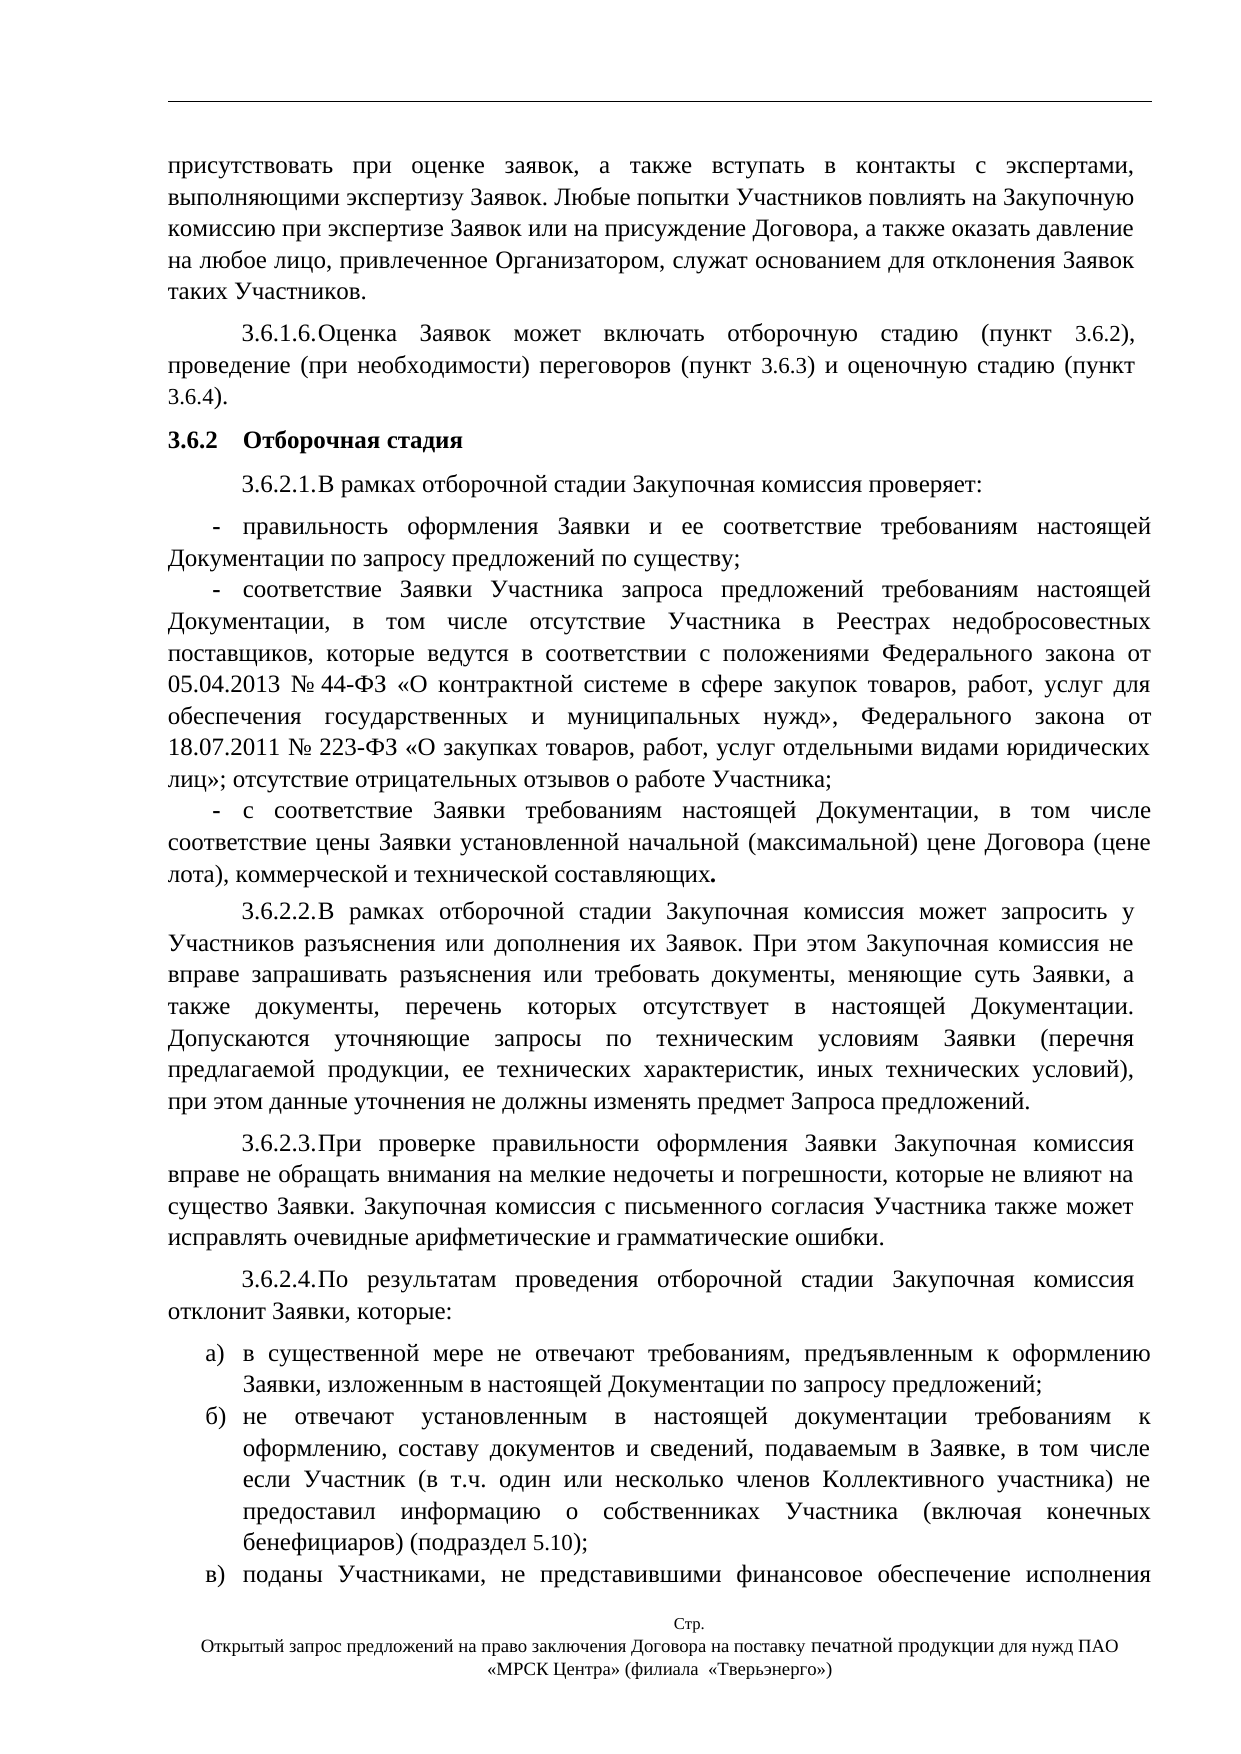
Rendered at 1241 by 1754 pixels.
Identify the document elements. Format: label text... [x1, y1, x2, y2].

subtitle Отборочная стадия [168, 425, 1152, 454]
list При проверке правильности оформления Заявки Закупочная комиссия вправе не обращать внимания на мелкие недочеты и погрешности, которые не влияют на существо Заявки. Закупочная комиссия с письменного согласия Участника также может исправлять очевидные арифметические и грамматические ошибки. [168, 1128, 1135, 1251]
list Оценка Заявок может включать отборочную стадию (пункт 3.6.2), проведение (при необходимости) переговоров (пункт 3.6.3) и оценочную стадию (пункт 3.6.4). [168, 318, 1135, 410]
list В рамках отборочной стадии Закупочная комиссия может запросить у Участников разъяснения или дополнения их Заявок. При этом Закупочная комиссия не вправе запрашивать разъяснения или требовать документы, меняющие суть Заявки, а также документы, перечень которых отсутствует в настоящей Документации. Допускаются уточняющие запросы по техническим условиям Заявки (перечня предлагаемой продукции, ее технических характеристик, иных технических условий), при этом данные уточнения не должны изменять предмет Запроса предложений. [168, 896, 1135, 1114]
list соответствие Заявки Участника запроса предложений требованиям настоящей Документации, в том числе отсутствие Участника в Реестрах недобросовестных поставщиков, которые ведутся в соответствии с положениями Федерального закона от 05.04.2013 № 44-ФЗ «О контрактной системе в сфере закупок товаров, работ, услуг для обеспечения государственных и муниципальных нужд», Федерального закона от 18.07.2011 № 223-ФЗ «О закупках товаров, работ, услуг отдельными видами юридических лиц»; отсутствие отрицательных отзывов о работе Участника; [168, 574, 1152, 793]
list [205, 1559, 1152, 1588]
list По результатам проведения отборочной стадии Закупочная комиссия отклонит Заявки, которые: [168, 1264, 1135, 1325]
list правильность оформления Заявки и ее соответствие требованиям настоящей Документации по запросу предложений по существу; [168, 511, 1152, 572]
list в существенной мере не отвечают требованиям, предъявленным к оформлению Заявки, изложенным в настоящей Документации по запросу предложений; [205, 1338, 1152, 1398]
list В рамках отборочной стадии Закупочная комиссия проверяет: [168, 469, 1135, 498]
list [168, 150, 1135, 305]
list не отвечают установленным в настоящей документации требованиям к оформлению, составу документов и сведений, подаваемым в Заявке, в том числе если Участник (в т.ч. один или несколько членов Коллективного участника) не предоставил информацию о собственниках Участника (включая конечных бенефициаров) (подраздел 5.10); [205, 1401, 1152, 1556]
list с соответствие Заявки требованиям настоящей Документации, в том числе соответствие цены Заявки установленной начальной (максимальной) цене Договора (цене лота), коммерческой и технической составляющих. [168, 796, 1152, 887]
